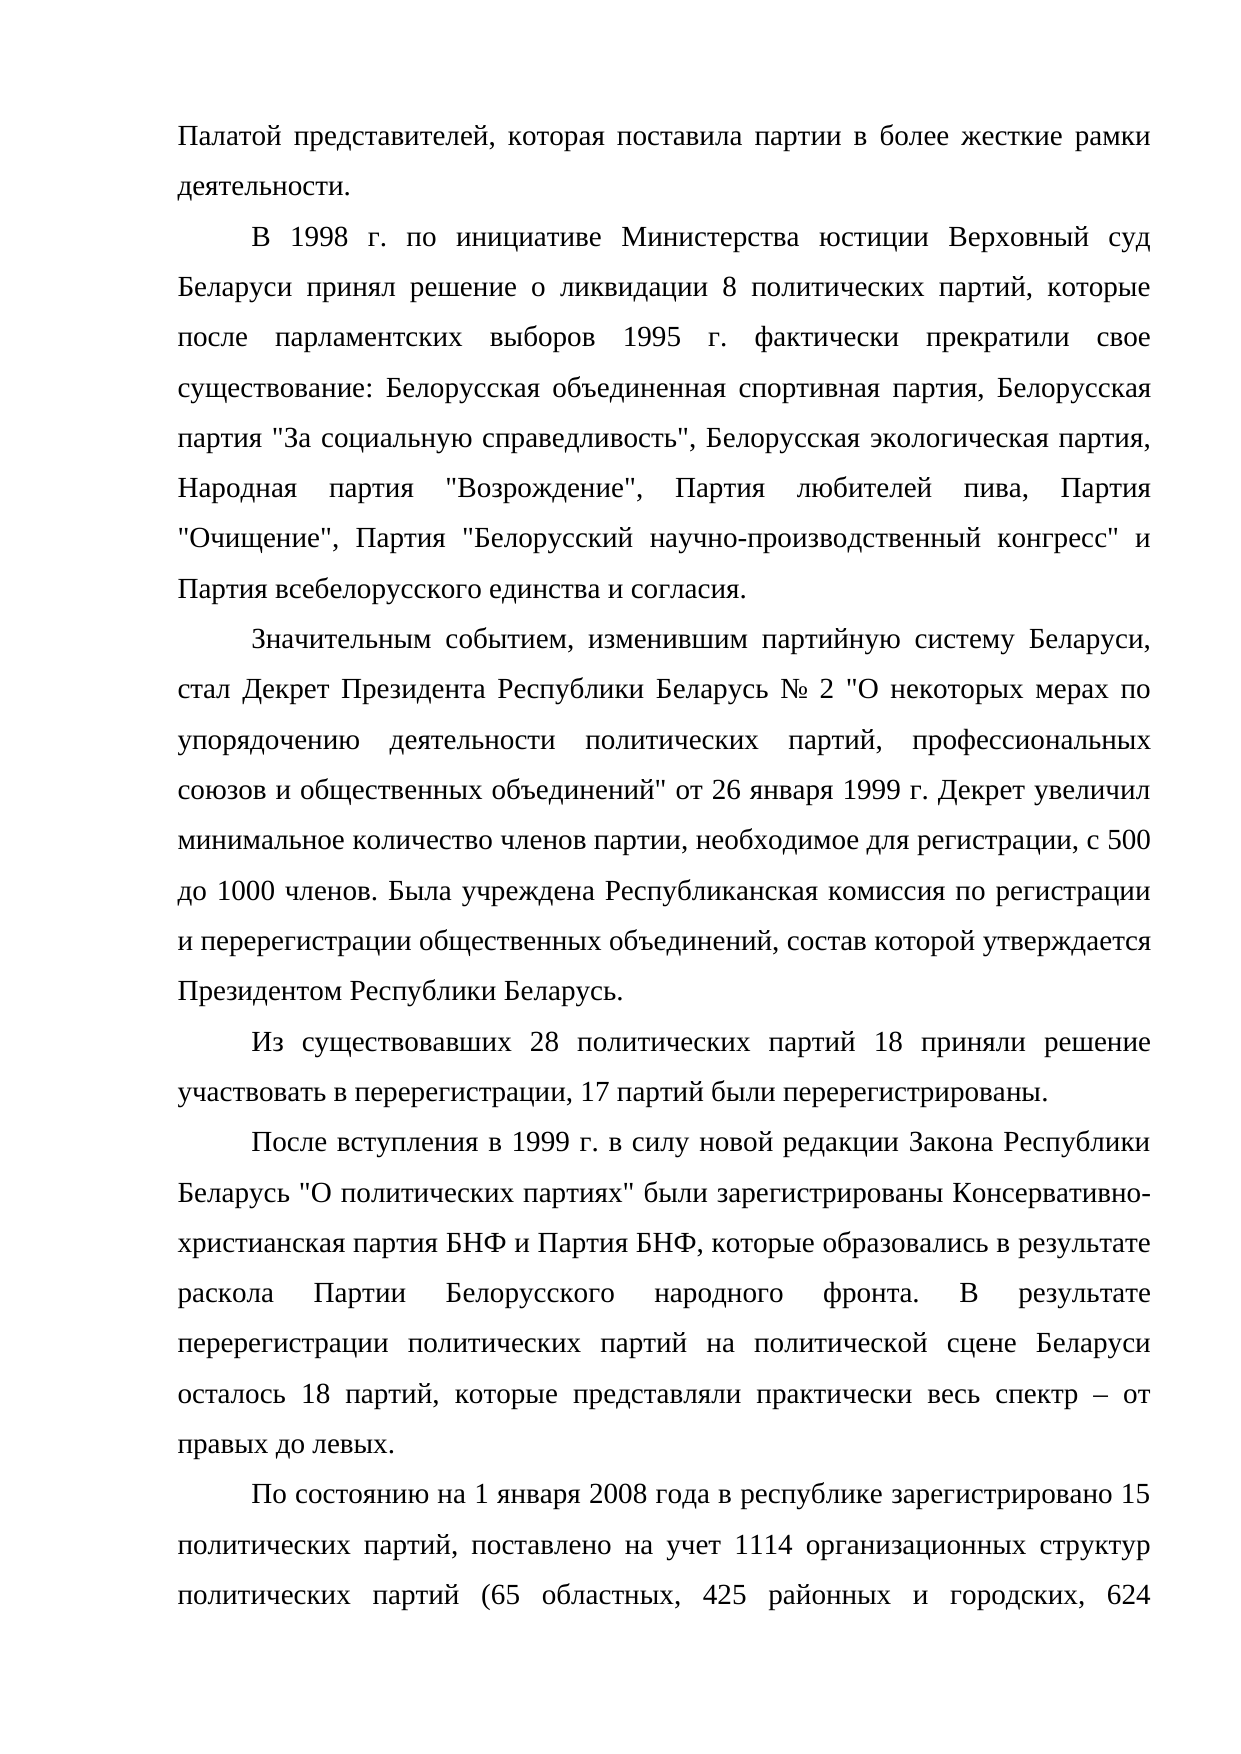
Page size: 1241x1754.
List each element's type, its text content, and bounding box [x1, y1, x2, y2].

text После вступления в . в силу новой редакции Закона Республики Беларусь "О политических партиях" были зарегистрированы Консервативно-христианская партия БНФ и Партия БНФ, которые образовались в результате раскола Партии Белорусского народного фронта. В результате перерегистрации политических партий на политической сцене Беларуси осталось 18 партий, которые представляли практически весь спектр – от правых до левых. [177, 1124, 1152, 1460]
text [177, 118, 1152, 202]
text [177, 1477, 1152, 1611]
text Из существовавших 28 политических партий 18 приняли решение участвовать в перерегистрации, 17 партий были перерегистрированы. [177, 1024, 1152, 1108]
text Значительным событием, изменившим партийную систему Беларуси, стал Декрет Президента Республики Беларусь № 2 "О некоторых мерах по упорядочению деятельности политических партий, профессиональных союзов и общественных объединений" от 26 января 1999 г. Декрет увеличил минимальное количество членов партии, необходимое для регистрации, с 500 до 1000 членов. Была учреждена Республиканская комиссия по регистрации и перерегистрации общественных объединений, состав которой утверждается Президентом Республики Беларусь. [177, 621, 1152, 1007]
text В . по инициативе Министерства юстиции Верховный суд Беларуси принял решение о ликвидации 8 политических партий, которые после парламентских выборов . фактически прекратили свое существование: Белорусская объединенная спортивная партия, Белорусская партия "За социальную справедливость", Белорусская экологическая партия, Народная партия "Возрождение", Партия любителей пива, Партия "Очищение", Партия "Белорусский научно-производственный конгресс" и Партия всебелорусского единства и согласия. [177, 219, 1152, 604]
